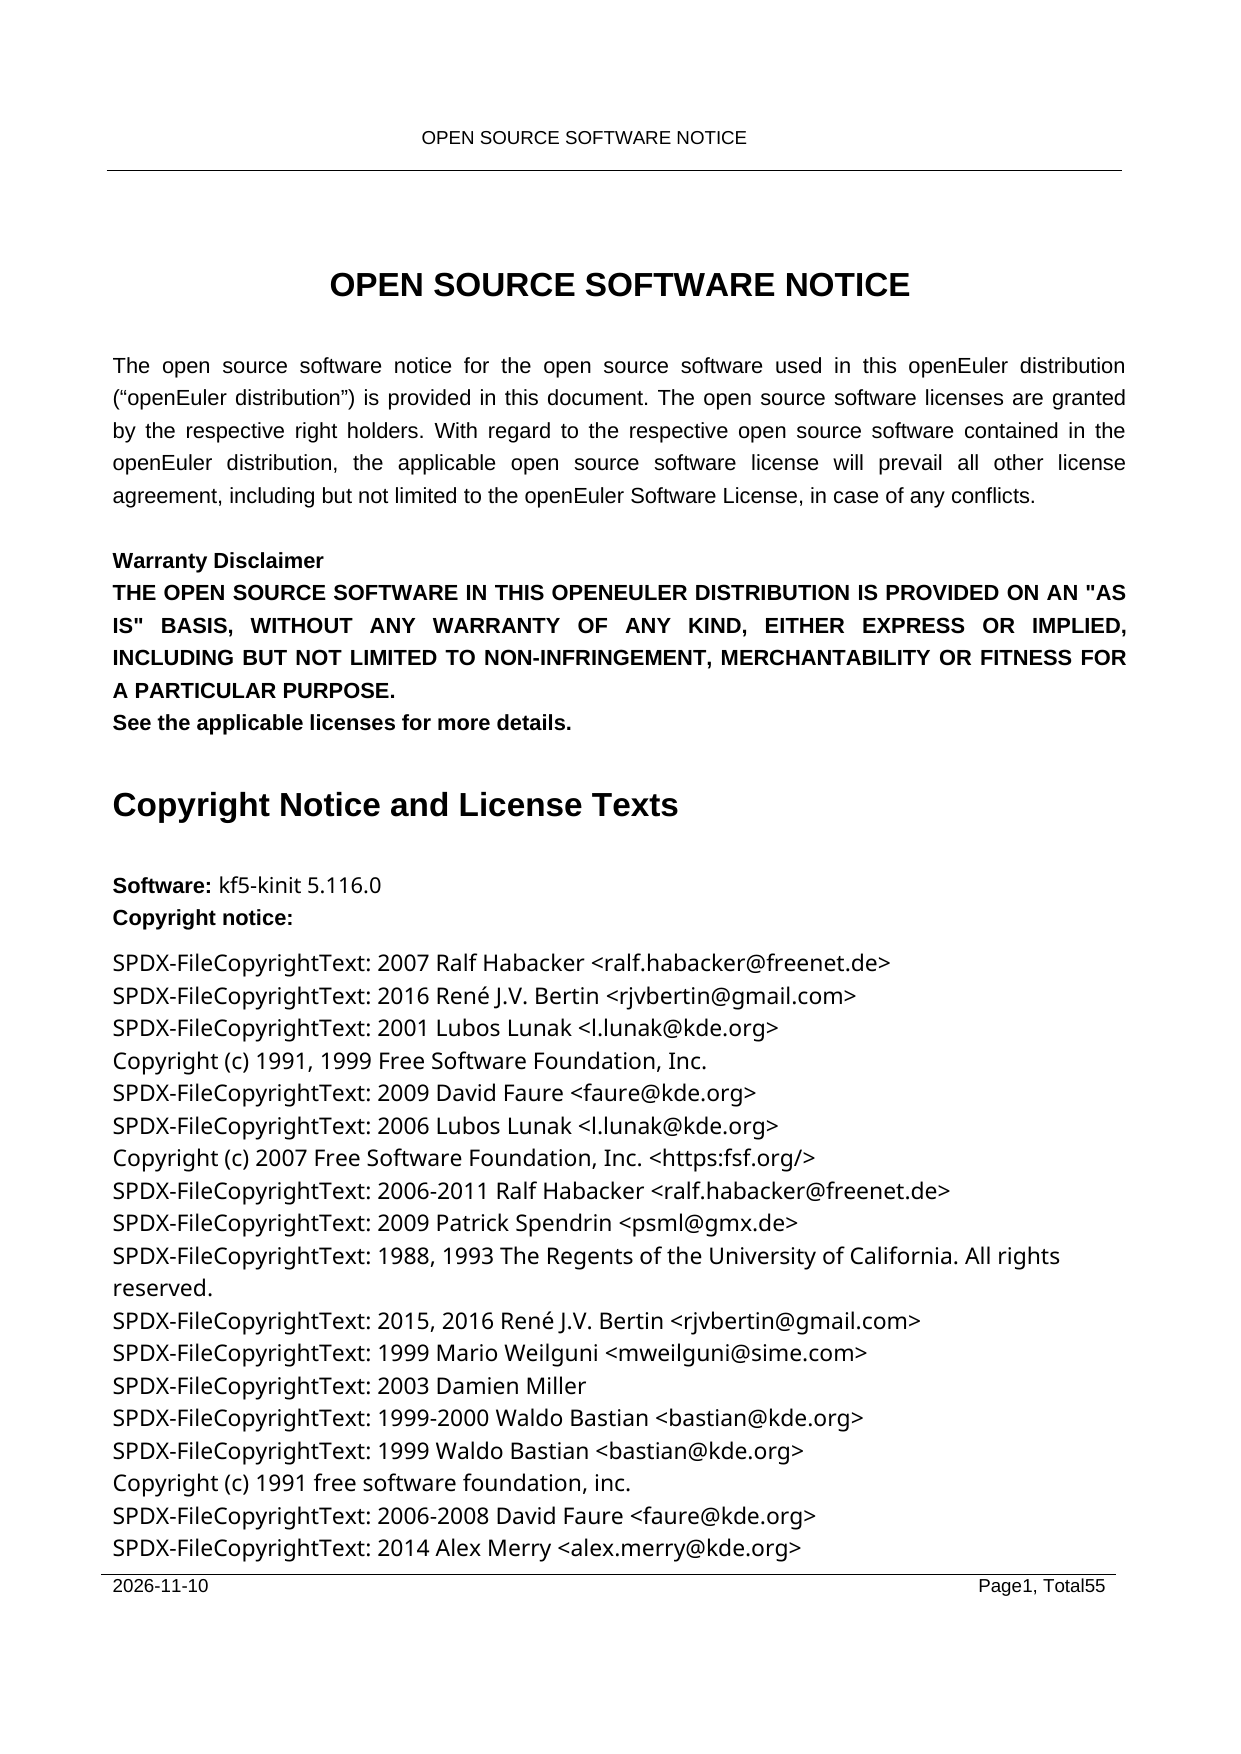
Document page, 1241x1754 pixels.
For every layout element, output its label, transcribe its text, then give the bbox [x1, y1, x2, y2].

text OPEN SOURCE SOFTWARE NOTICE [112, 251, 1128, 316]
text Warranty Disclaimer [112, 544, 1128, 576]
title Software: kf5-kinit 5.116.0 [112, 869, 1128, 901]
text Copyright notice: [112, 901, 1128, 934]
text Copyright Notice and License Texts [112, 771, 1128, 836]
text The open source software notice for the open source software used in this openEuler distribution (“openEuler distribution”) is provided in this document. The open source software licenses are granted by the respective right holders. With regard to the respective open source software contained in the openEuler distribution, the applicable open source software license will prevail all other license agreement, including but not limited to the openEuler Software License, in case of any conflicts. [112, 349, 1128, 511]
text THE OPEN SOURCE SOFTWARE IN THIS OPENEULER DISTRIBUTION IS PROVIDED ON AN "AS IS" BASIS, WITHOUT ANY WARRANTY OF ANY KIND, EITHER EXPRESS OR IMPLIED, INCLUDING BUT NOT LIMITED TO NON-INFRINGEMENT, MERCHANTABILITY OR FITNESS FOR A PARTICULAR PURPOSE. See the applicable licenses for more details. [112, 576, 1128, 739]
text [112, 947, 1128, 1564]
